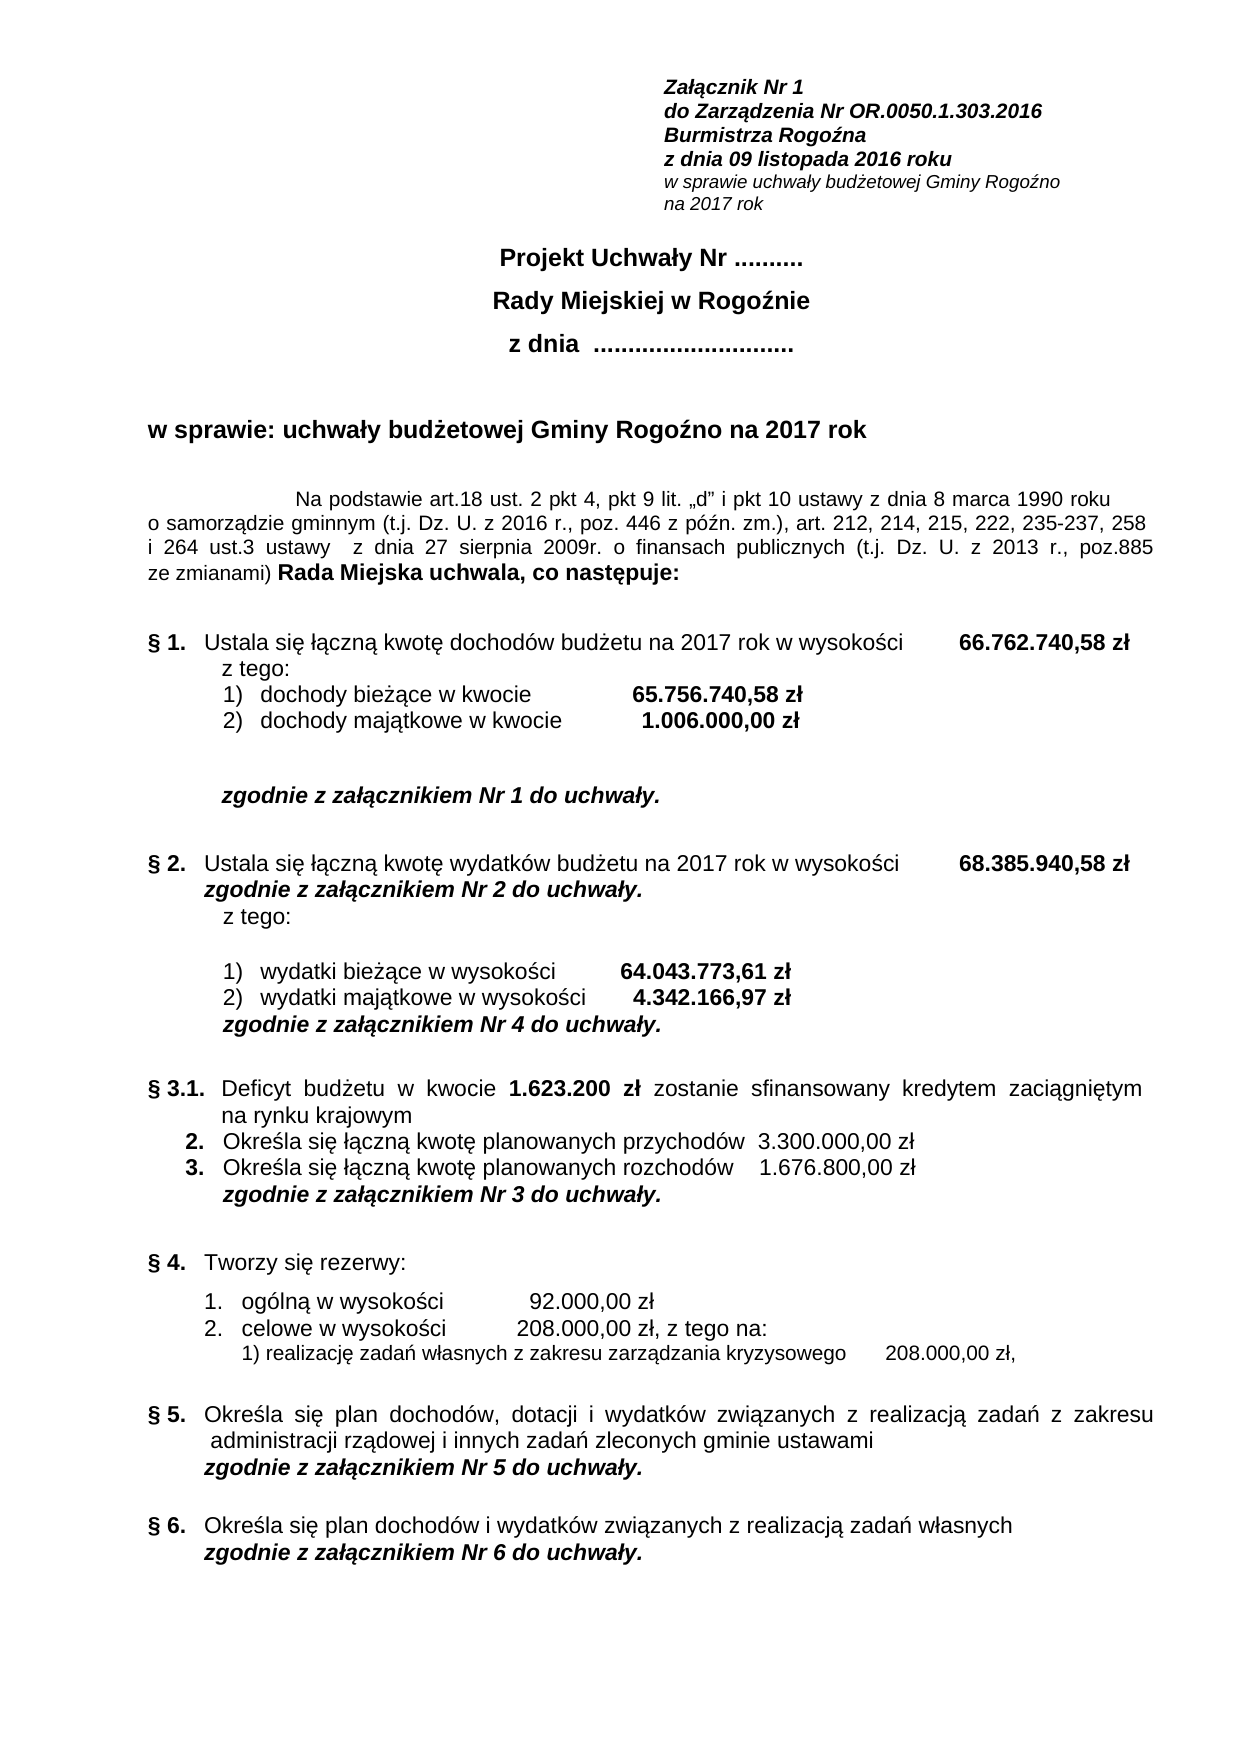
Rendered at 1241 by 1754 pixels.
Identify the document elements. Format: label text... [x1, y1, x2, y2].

text § 6. Określa się plan dochodów i wydatków związanych z realizacją zadań własnych zgodnie z załącznikiem Nr 6 do uchwały. [148, 1512, 1155, 1565]
text § 1. Ustala się łączną kwotę dochodów budżetu na 2017 rok w wysokości 66.762.740,58 zł [148, 628, 1174, 655]
text zgodnie z załącznikiem Nr 2 do uchwały. [148, 876, 1155, 903]
text § 2. Ustala się łączną kwotę wydatków budżetu na 2017 rok w wysokości 68.385.940,58 zł [148, 850, 1174, 876]
list Określa się łączną kwotę planowanych przychodów 3.300.000,00 zł [185, 1128, 1155, 1154]
text 1) dochody bieżące w kwocie 65.756.740,58 zł [223, 681, 1155, 707]
text w sprawie uchwały budżetowej Gminy Rogoźno na 2017 rok [664, 171, 1155, 214]
text zgodnie z załącznikiem Nr 4 do uchwały. [148, 1011, 1155, 1037]
text 2) dochody majątkowe w kwocie 1.006.000,00 zł [223, 707, 1155, 734]
text z dnia ............................. [148, 329, 1155, 358]
text § 3.1. Deficyt budżetu w kwocie 1.623.200 zł zostanie sfinansowany kredytem zaciągniętym na rynku krajowym [148, 1075, 1155, 1128]
text z dnia 09 listopada 2016 roku [148, 147, 1155, 171]
text 1. ogólną w wysokości 92.000,00 zł [148, 1288, 1155, 1315]
text w sprawie: uchwały budżetowej Gminy Rogoźno na 2017 rok [148, 415, 1155, 444]
text 2. celowe w wysokości 208.000,00 zł, z tego na: [148, 1315, 1155, 1341]
text 1) realizację zadań własnych z zakresu zarządzania kryzysowego 208.000,00 zł, [148, 1341, 1155, 1365]
text zgodnie z załącznikiem Nr 5 do uchwały. [148, 1454, 1155, 1480]
text Projekt Uchwały Nr .......... [148, 243, 1155, 271]
list Określa się łączną kwotę planowanych rozchodów 1.676.800,00 zł [185, 1154, 1155, 1181]
text Burmistrza Rogoźna [148, 123, 1125, 147]
text z tego: [148, 903, 1155, 929]
text Załącznik Nr 1 [148, 75, 1125, 99]
text 1) wydatki bieżące w wysokości 64.043.773,61 zł [223, 958, 1155, 984]
text Na podstawie art.18 ust. 2 pkt 4, pkt 9 lit. „d” i pkt 10 ustawy z dnia 8 marca 1990 roku o samorządzie gminnym (t.j. Dz. U. z 2016 r., poz. 446 z późn. zm.), art. 212, 214, 215, 222, 235-237, 258 i 264 ust.3 ustawy z dnia 27 sierpnia 2009r. o finansach publicznych (t.j. Dz. U. z 2013 r., poz.885 ze zmianami) Rada Miejska uchwala, co następuje: [148, 487, 1155, 585]
text § 4. Tworzy się rezerwy: [148, 1249, 1155, 1275]
text do Zarządzenia Nr OR.0050.1.303.2016 [148, 99, 1125, 123]
text z tego: [148, 655, 1155, 681]
text zgodnie z załącznikiem Nr 1 do uchwały. [185, 782, 1155, 808]
text 2) wydatki majątkowe w wysokości 4.342.166,97 zł [223, 984, 1155, 1011]
text Rady Miejskiej w Rogoźnie [148, 286, 1155, 314]
text zgodnie z załącznikiem Nr 3 do uchwały. [148, 1181, 1155, 1207]
text § 5. Określa się plan dochodów, dotacji i wydatków związanych z realizacją zadań z zakresu administracji rządowej i innych zadań zleconych gminie ustawami [148, 1401, 1155, 1454]
